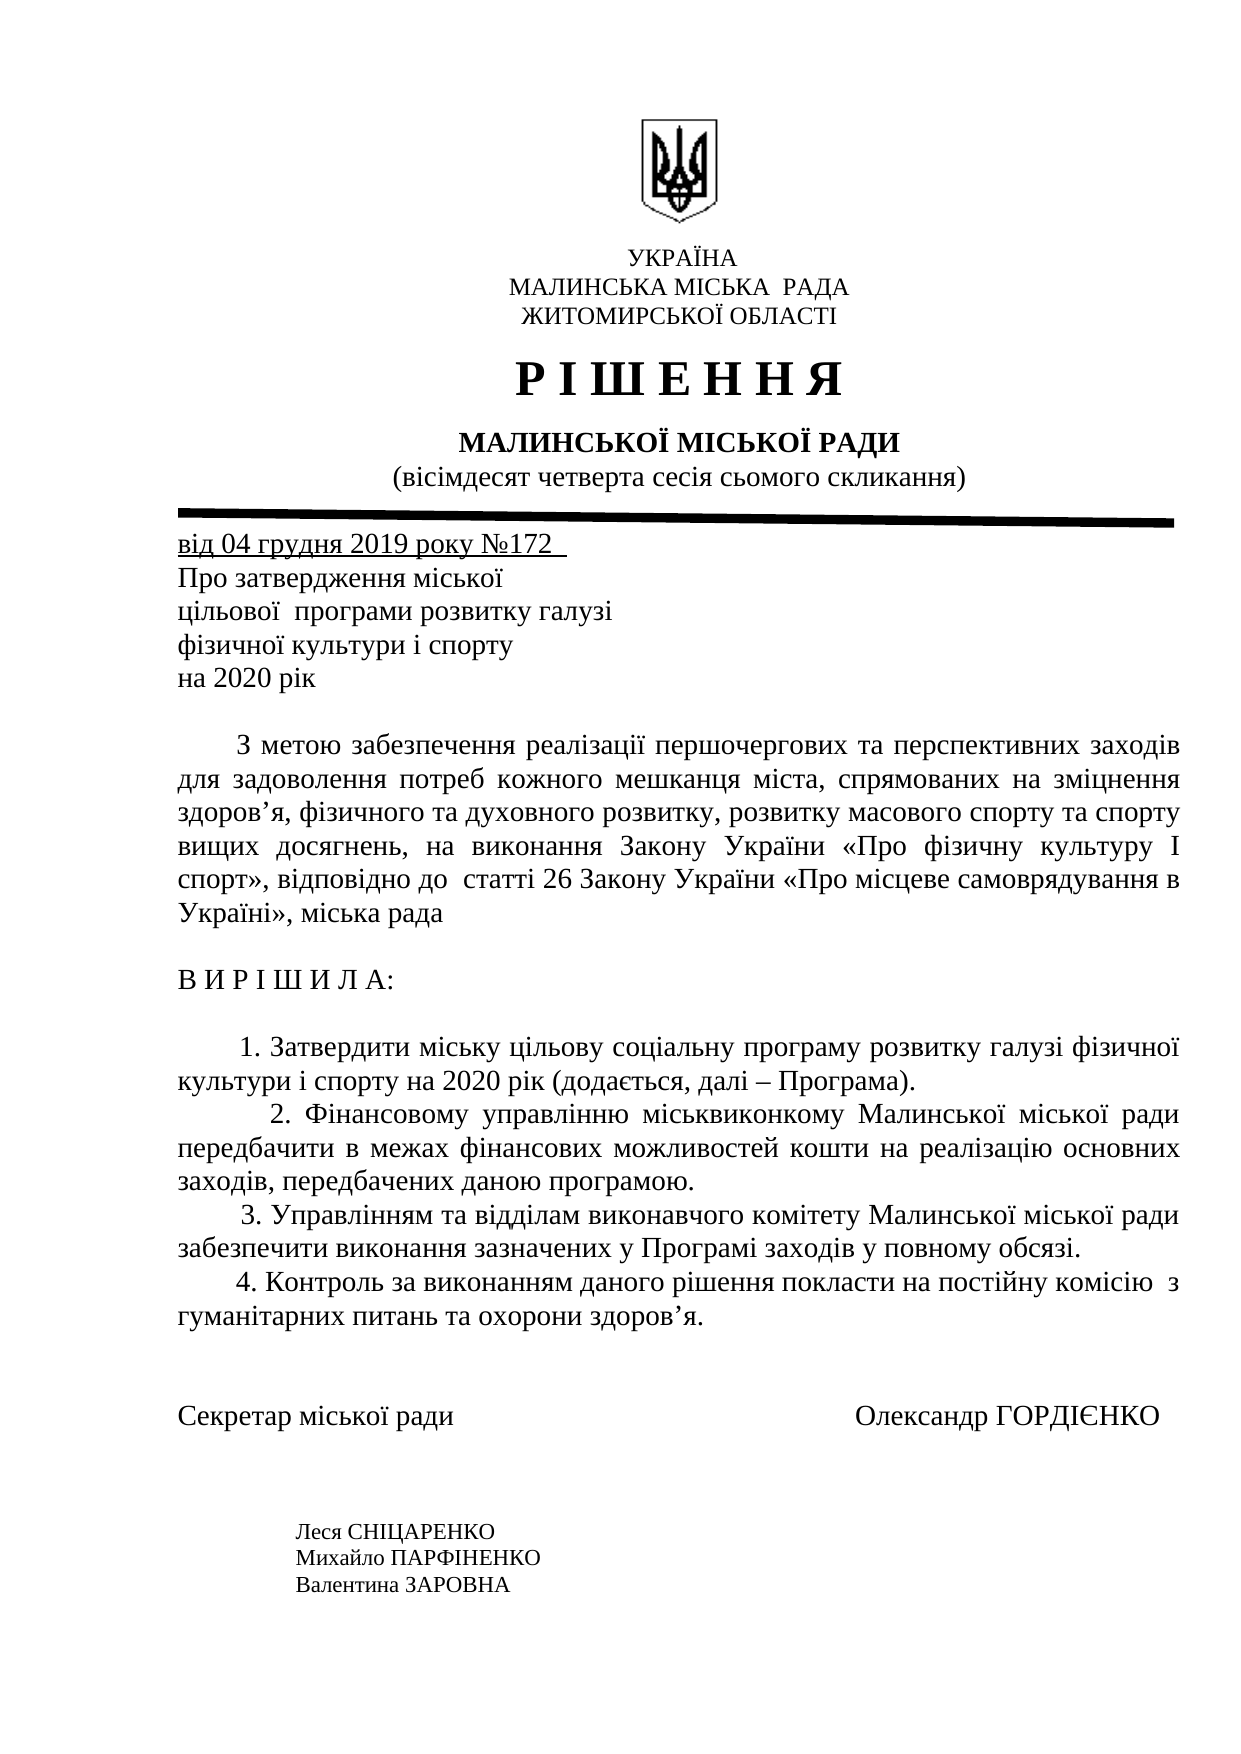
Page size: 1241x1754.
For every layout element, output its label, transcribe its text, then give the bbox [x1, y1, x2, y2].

text на 2020 рік [177, 660, 1181, 694]
text Секретар міської ради Олександр ГОРДІЄНКО [177, 1398, 1181, 1432]
text ЖИТОМИРСЬКОЇ ОБЛАСТІ [177, 301, 1181, 330]
text УКРАЇНА [177, 243, 1181, 272]
text (вісімдесят четверта сесія сьомого скликання) [177, 459, 1181, 493]
text Р І Ш Е Н Н я [177, 349, 1181, 406]
text від 04 грудня 2019 року №172 [177, 526, 1181, 560]
text 1. Затвердити міську цільову соціальну програму розвитку галузі фізичної культури і спорту на 2020 рік (додається, далі – Програма). [177, 1029, 1181, 1096]
text В И Р І Ш И Л А: [177, 962, 1181, 996]
text цільової програми розвитку галузі [177, 593, 1181, 627]
text Валентина ЗАРОВНА [295, 1571, 1181, 1597]
text малинської МІСЬКОЇ ради [177, 426, 1181, 459]
text Про затвердження міської [177, 560, 1181, 593]
text Михайло ПАРФІНЕНКО [295, 1544, 1181, 1571]
text 3. Управлінням та відділам виконавчого комітету Малинської міської ради забезпечити виконання зазначених у Програмі заходів у повному обсязі. [177, 1197, 1181, 1264]
text 4. Контроль за виконанням даного рішення покласти на постійну комісію з гуманітарних питань та охорони здоров’я. [177, 1264, 1181, 1331]
picture [635, 118, 723, 225]
text фізичної культури і спорту [177, 627, 1181, 660]
text МАЛИНСЬКА МІСЬКА РАДА [177, 272, 1181, 301]
text 2. Фінансовому управлінню міськвиконкому Малинської міської ради передбачити в межах фінансових можливостей кошти на реалізацію основних заходів, передбачених даною програмою. [177, 1096, 1181, 1197]
text З метою забезпечення реалізації першочергових та перспективних заходів для задоволення потреб кожного мешканця міста, спрямованих на зміцнення здоров’я, фізичного та духовного розвитку, розвитку масового спорту та спорту вищих досягнень, на виконання Закону України «Про фізичну культуру І спорт», відповідно до статті 26 Закону України «Про місцеве самоврядування в Україні», міська рада [177, 727, 1181, 929]
text Леся СНІЦАРЕНКО [295, 1518, 1181, 1544]
